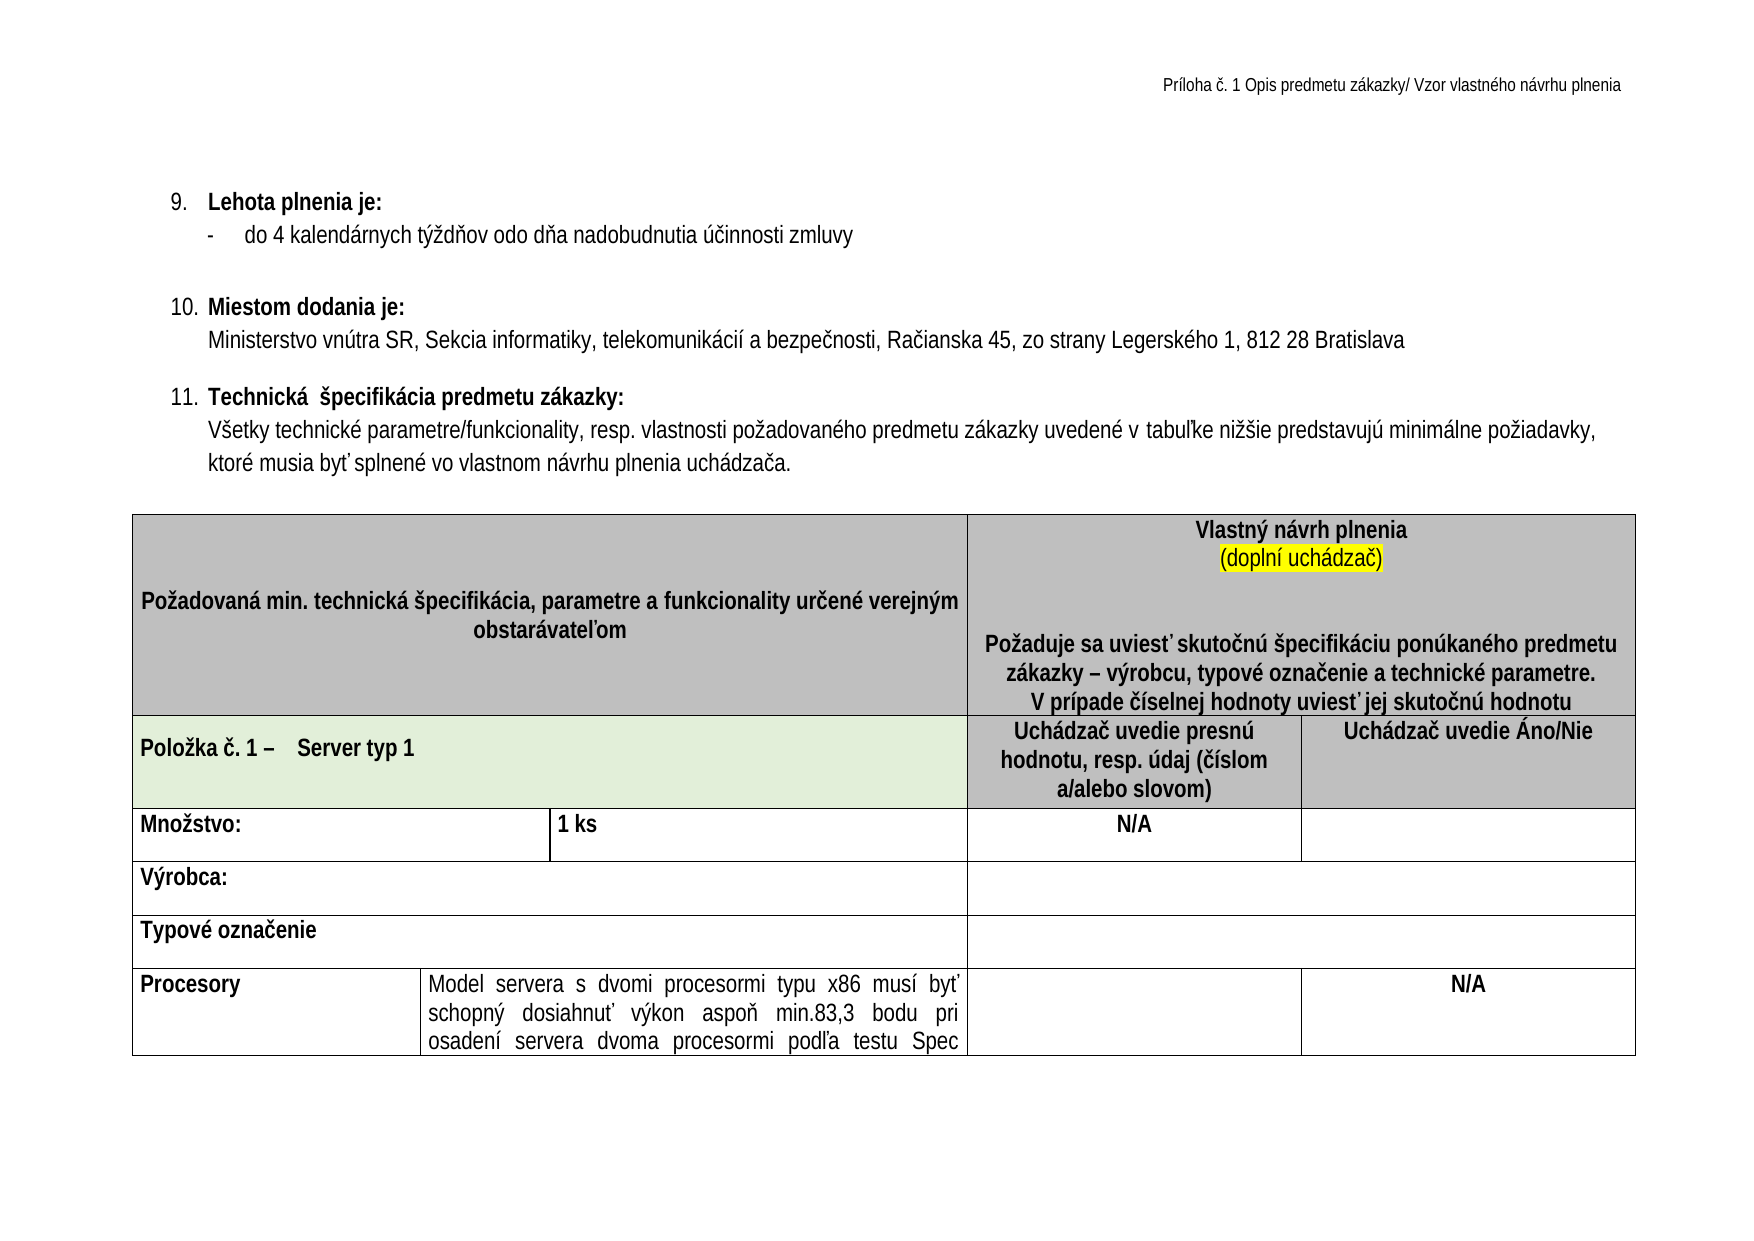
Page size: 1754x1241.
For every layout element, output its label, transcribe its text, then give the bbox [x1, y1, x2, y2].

table_cell Typové označenie [133, 916, 967, 968]
table_cell Položka č. 1 – Server typ 1 [133, 716, 967, 808]
table_header Vlastný návrh plnenia (doplní uchádzač) Požaduje sa uviesť skutočnú špecifikáciu ponúkaného predmetu zákazky – výrobcu, typové označenie a technické parametre. V prípade číselnej hodnoty uviesť jej skutočnú hodnotu [968, 515, 1635, 715]
table_cell Uchádzač uvedie Áno/Nie [1302, 716, 1635, 808]
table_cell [421, 969, 967, 1055]
table_cell [968, 916, 1635, 968]
table_cell [968, 862, 1635, 914]
table_cell Procesory [133, 969, 420, 1055]
list Miestom dodania je: [170, 292, 1621, 321]
table_cell 1 ks [551, 809, 967, 861]
table_cell N/A [1302, 969, 1635, 1055]
text Všetky technické parametre/funkcionality, resp. vlastnosti požadovaného predmetu zákazky uvedené v tabuľke nižšie predstavujú minimálne požiadavky, ktoré musia byť splnené vo vlastnom návrhu plnenia uchádzača. [208, 415, 1621, 477]
table_cell Výrobca: [133, 862, 967, 914]
table_cell [1302, 809, 1635, 861]
table_cell [968, 969, 1301, 1055]
list Lehota plnenia je: [170, 187, 1621, 216]
table_cell N/A [968, 809, 1301, 861]
table_cell Uchádzač uvedie presnú hodnotu, resp. údaj (číslom a/alebo slovom) [968, 716, 1301, 808]
list Technická špecifikácia predmetu zákazky: [170, 382, 1621, 411]
table_cell Množstvo: [133, 809, 549, 861]
text Ministerstvo vnútra SR, Sekcia informatiky, telekomunikácií a bezpečnosti, Račianska 45, zo strany Legerského 1, 812 28 Bratislava [208, 325, 1621, 353]
table_header Požadovaná min. technická špecifikácia, parametre a funkcionality určené verejným obstarávateľom [133, 515, 967, 715]
list do 4 kalendárnych týždňov odo dňa nadobudnutia účinnosti zmluvy [207, 220, 1621, 248]
